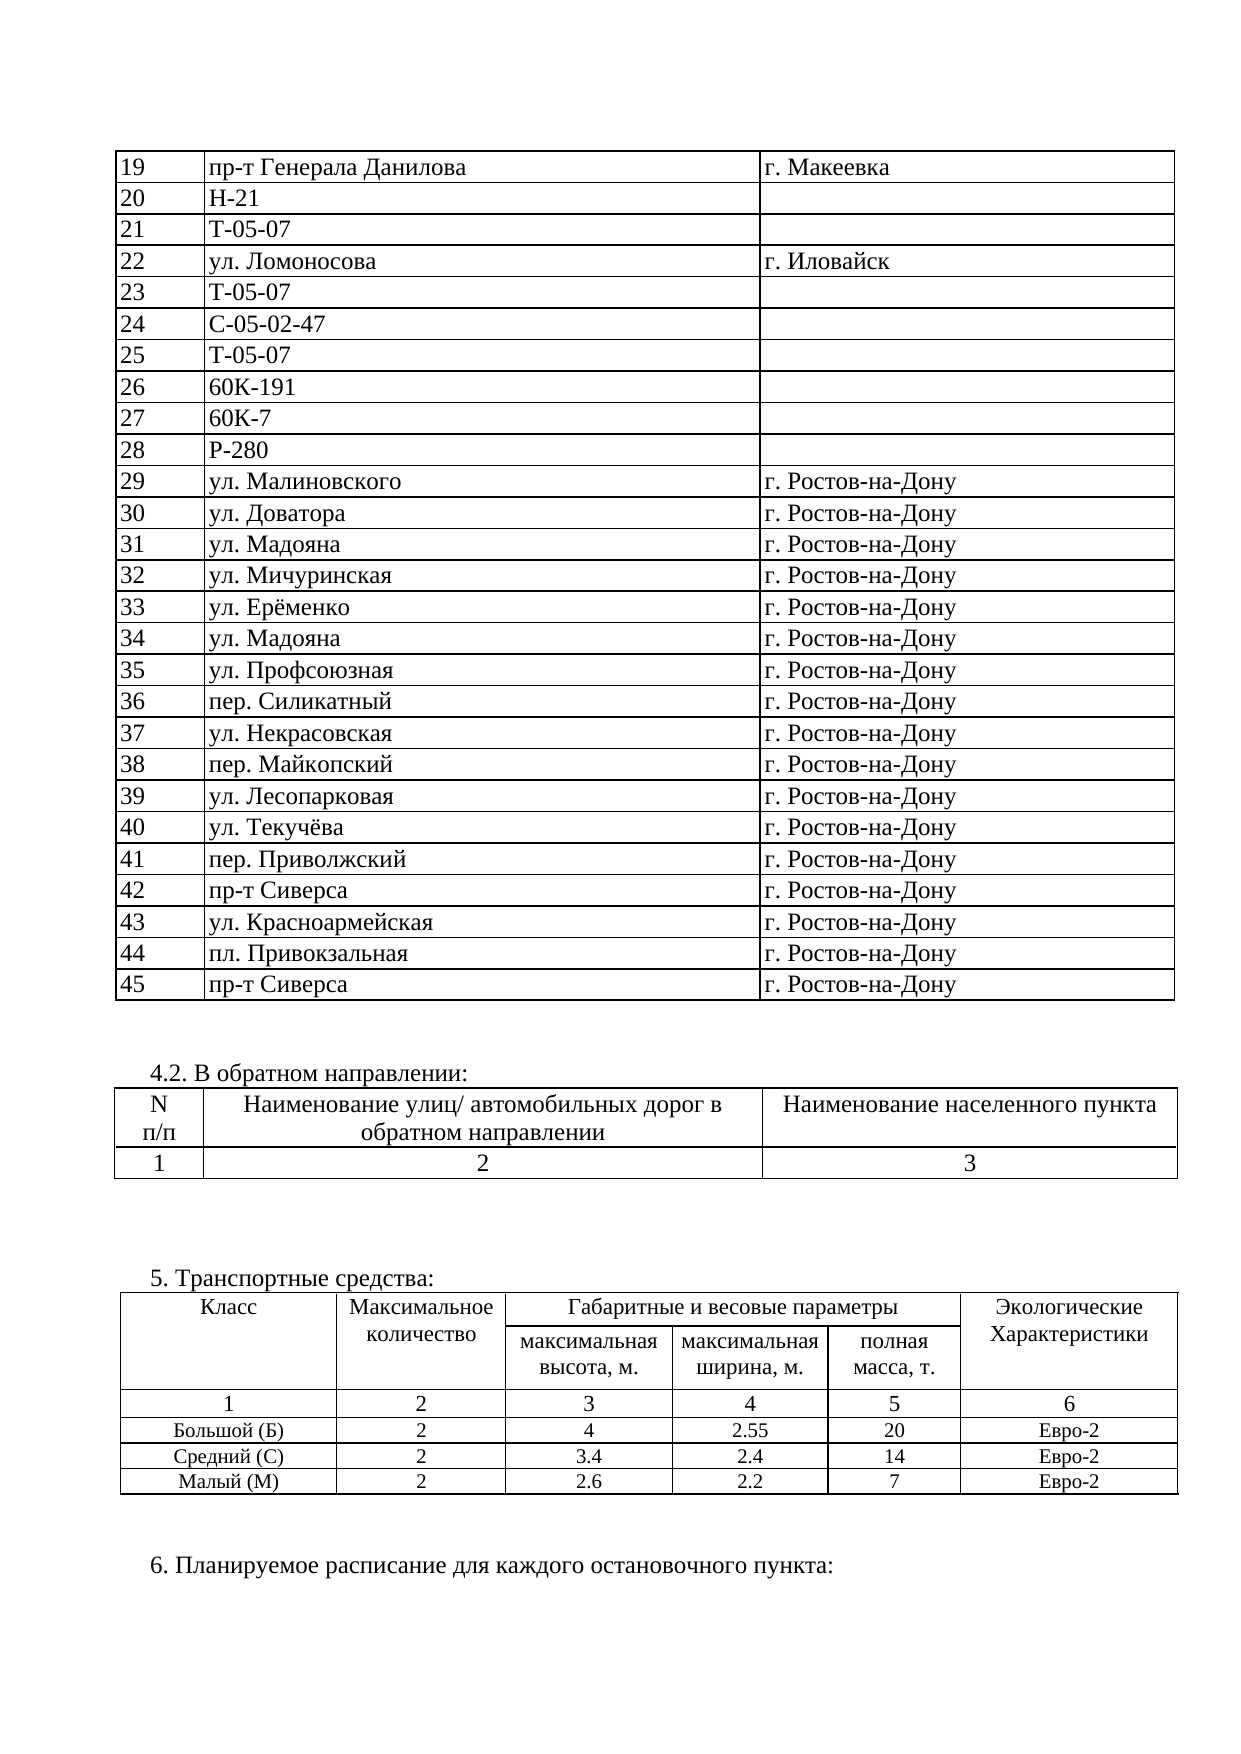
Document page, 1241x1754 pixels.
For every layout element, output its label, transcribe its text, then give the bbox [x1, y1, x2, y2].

table_cell 27 [117, 403, 204, 433]
table_cell 32 [117, 561, 204, 590]
table_cell 38 [117, 749, 204, 779]
table_cell г. Ростов-на-Дону [761, 592, 1174, 622]
table_cell ул. Красноармейская [205, 907, 759, 936]
table_cell г. Ростов-на-Дону [761, 749, 1174, 779]
table_cell ул. Ерёменко [205, 592, 759, 622]
table_cell пер. Силикатный [205, 686, 759, 716]
table_cell 14 [829, 1444, 960, 1468]
table_cell 19 [117, 152, 204, 181]
table_cell 1 [121, 1390, 336, 1416]
table_cell 35 [117, 655, 204, 685]
table_cell г. Ростов-на-Дону [761, 781, 1174, 811]
table_header Экологические Характеристики [961, 1293, 1177, 1388]
table_cell 1 [115, 1147, 203, 1178]
table_cell ул. Мичуринская [205, 561, 759, 590]
text 4.2. В обратном направлении: [150, 1058, 1090, 1087]
table_cell 24 [117, 309, 204, 339]
table_cell ул. Доватора [205, 498, 759, 527]
table_cell [761, 435, 1174, 464]
table_cell Н-21 [205, 183, 759, 213]
table_cell ул. Мадояна [205, 623, 759, 653]
table_cell 2.4 [673, 1444, 827, 1468]
table_cell 23 [117, 277, 204, 307]
table_cell 7 [829, 1469, 960, 1493]
table_cell Т-05-07 [205, 277, 759, 307]
table_cell ул. Лесопарковая [205, 781, 759, 811]
table_cell 22 [117, 246, 204, 276]
table_cell г. Ростов-на-Дону [761, 686, 1174, 716]
table_cell г. Ростов-на-Дону [761, 907, 1174, 936]
table_cell 2 [337, 1418, 505, 1442]
table_cell 36 [117, 686, 204, 716]
table_cell г. Ростов-на-Дону [761, 938, 1174, 968]
table_cell пл. Привокзальная [205, 938, 759, 968]
table_cell ул. Мадояна [205, 529, 759, 559]
table_cell г. Ростов-на-Дону [761, 812, 1174, 842]
table_header Наименование населенного пункта [763, 1089, 1177, 1146]
table_header Максимальное количество [337, 1293, 505, 1388]
table_cell г. Ростов-на-Дону [761, 529, 1174, 559]
table_cell ул. Ломоносова [205, 246, 759, 276]
table_cell г. Ростов-на-Дону [761, 655, 1174, 685]
table_cell 2.55 [673, 1418, 827, 1442]
table_cell 2 [204, 1148, 762, 1178]
table_cell 3 [506, 1390, 672, 1416]
table_cell г. Ростов-на-Дону [761, 623, 1174, 653]
table_cell 39 [117, 781, 204, 811]
table_cell пр-т Генерала Данилова [205, 152, 759, 181]
table_cell С-05-02-47 [205, 309, 759, 339]
table_cell ул. Некрасовская [205, 718, 759, 748]
table_cell Р-280 [205, 435, 759, 464]
table_cell 3 [763, 1146, 1177, 1178]
table_cell Большой (Б) [121, 1418, 336, 1442]
table_cell пр-т Сиверса [205, 970, 759, 999]
table_cell ул. Малиновского [205, 466, 759, 496]
table_cell 26 [117, 372, 204, 402]
table_cell [761, 277, 1174, 307]
table_cell 21 [117, 215, 204, 244]
table_cell 43 [117, 907, 204, 936]
table_header Габаритные и весовые параметры [506, 1293, 960, 1325]
table_cell Евро-2 [961, 1418, 1177, 1442]
table_cell пер. Майкопский [205, 749, 759, 779]
table_cell 6 [961, 1390, 1177, 1416]
table_cell г. Ростов-на-Дону [761, 498, 1174, 527]
table_cell г. Ростов-на-Дону [761, 844, 1174, 873]
table_cell 20 [829, 1418, 960, 1442]
table_cell 60К-191 [205, 372, 759, 402]
table_cell 41 [117, 844, 204, 873]
table_cell г. Ростов-на-Дону [761, 970, 1174, 999]
table_cell 34 [117, 623, 204, 653]
table_cell 28 [117, 435, 204, 464]
table_cell 4 [506, 1418, 672, 1442]
table_cell 42 [117, 875, 204, 905]
table_cell полная масса, т. [829, 1327, 960, 1388]
table_cell 44 [117, 938, 204, 968]
table_cell 5 [829, 1390, 960, 1416]
table_cell 2 [337, 1444, 505, 1468]
table_cell 2 [337, 1469, 505, 1493]
table_cell Малый (М) [121, 1469, 336, 1493]
table_cell 45 [117, 970, 204, 999]
table_cell [761, 403, 1174, 433]
table_cell пр-т Сиверса [205, 875, 759, 905]
table_cell г. Ростов-на-Дону [761, 561, 1174, 590]
table_cell максимальная ширина, м. [673, 1327, 827, 1388]
table_cell 30 [117, 498, 204, 527]
table_cell [761, 309, 1174, 339]
table_cell ул. Профсоюзная [205, 655, 759, 685]
table_cell 33 [117, 592, 204, 622]
table_cell 25 [117, 340, 204, 370]
table_cell [761, 183, 1174, 213]
table_cell 40 [117, 812, 204, 842]
table_cell 2.2 [673, 1469, 827, 1493]
table_cell максимальная высота, м. [506, 1327, 672, 1388]
table_cell пер. Приволжский [205, 844, 759, 873]
table_cell [761, 340, 1174, 370]
table_cell [761, 215, 1174, 244]
table_cell 2 [337, 1390, 505, 1416]
table_cell 31 [117, 529, 204, 559]
table_cell г. Макеевка [761, 152, 1174, 181]
table_cell 20 [117, 183, 204, 213]
table_cell 37 [117, 718, 204, 748]
table_cell г. Ростов-на-Дону [761, 466, 1174, 496]
table_cell 3.4 [506, 1444, 672, 1468]
table_cell 29 [117, 466, 204, 496]
table_cell Т-05-07 [205, 215, 759, 244]
table_cell ул. Текучёва [205, 812, 759, 842]
text 5. Транспортные средства: [150, 1263, 1090, 1292]
table_cell Т-05-07 [205, 340, 759, 370]
table_cell [761, 372, 1174, 402]
table_cell 4 [673, 1390, 827, 1416]
table_header Класс [121, 1293, 336, 1388]
table_cell г. Иловайск [761, 246, 1174, 276]
table_cell 2.6 [506, 1469, 672, 1493]
table_cell Средний (С) [121, 1444, 336, 1468]
table_cell Евро-2 [961, 1469, 1177, 1493]
text 6. Планируемое расписание для каждого остановочного пункта: [150, 1550, 1090, 1579]
table_cell Евро-2 [961, 1444, 1177, 1468]
table_cell 60К-7 [205, 403, 759, 433]
table_header Наименование улиц/ автомобильных дорог в обратном направлении [204, 1089, 762, 1146]
table_header N п/п [115, 1089, 203, 1146]
table_cell г. Ростов-на-Дону [761, 718, 1174, 748]
table_cell г. Ростов-на-Дону [761, 875, 1174, 905]
